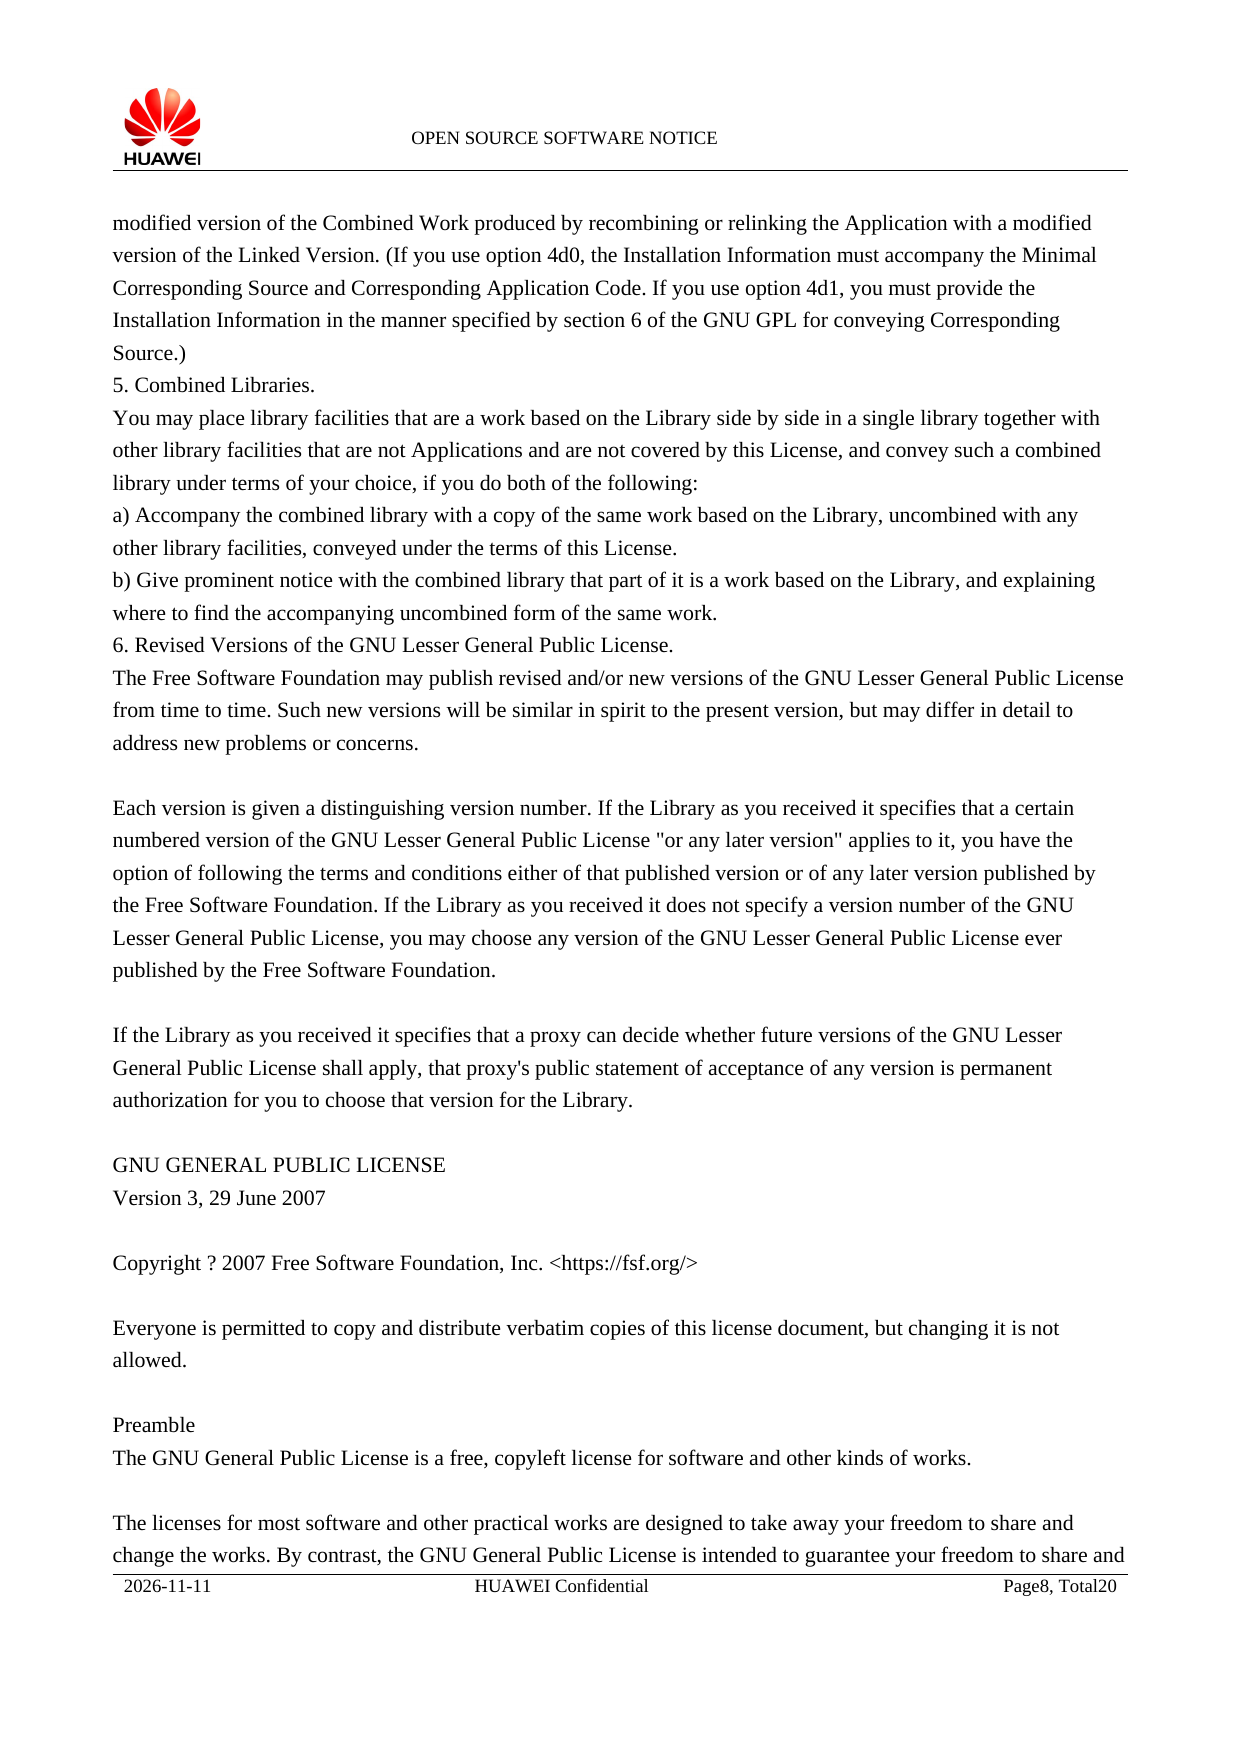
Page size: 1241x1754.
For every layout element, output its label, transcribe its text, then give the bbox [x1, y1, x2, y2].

picture [124, 88, 201, 165]
